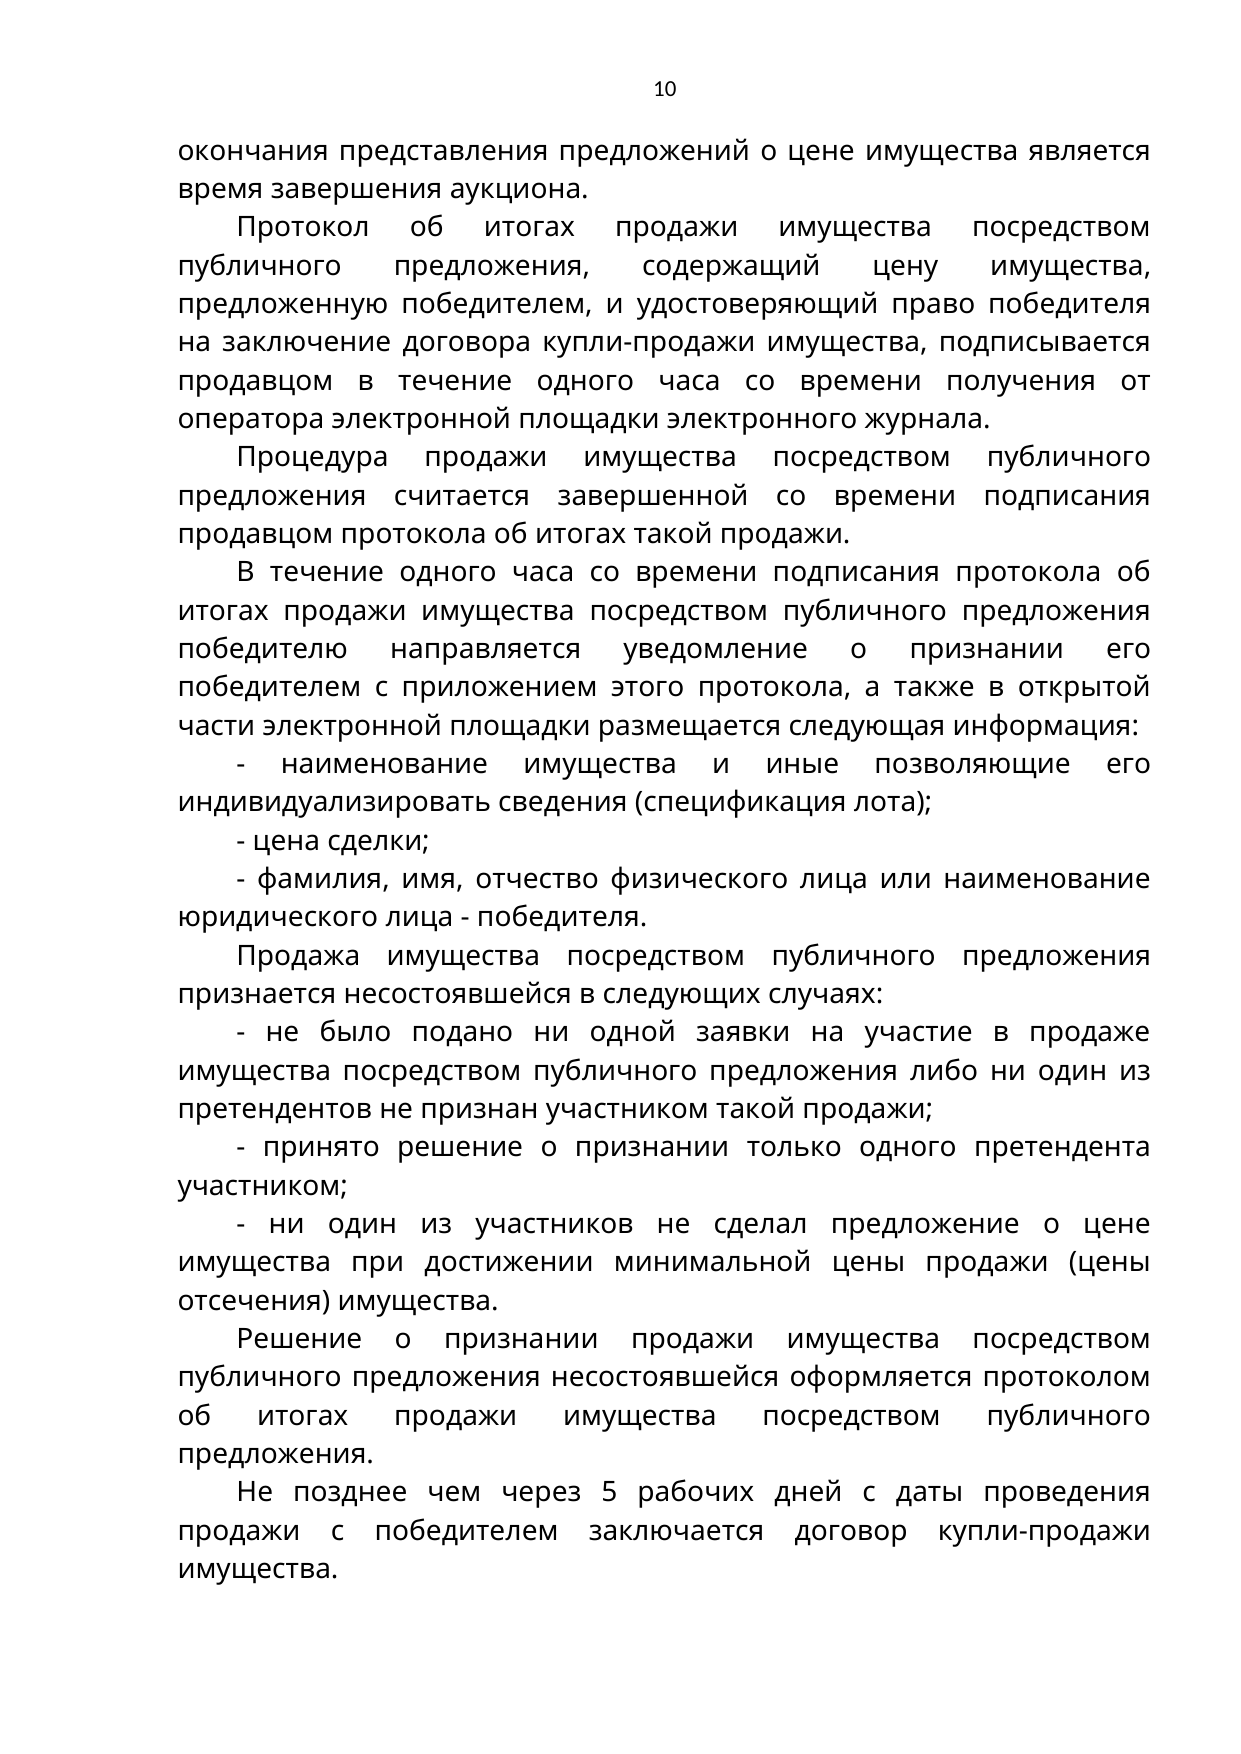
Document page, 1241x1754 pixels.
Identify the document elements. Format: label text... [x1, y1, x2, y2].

text В течение одного часа со времени подписания протокола об итогах продажи имущества посредством публичного предложения победителю направляется уведомление о признании его победителем с приложением этого протокола, а также в открытой части электронной площадки размещается следующая информация: [177, 551, 1152, 743]
text - фамилия, имя, отчество физического лица или наименование юридического лица - победителя. [177, 858, 1152, 935]
text - наименование имущества и иные позволяющие его индивидуализировать сведения (спецификация лота); [177, 743, 1152, 820]
text - принято решение о признании только одного претендента участником; [177, 1126, 1152, 1203]
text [177, 130, 1152, 206]
text Решение о признании продажи имущества посредством публичного предложения несостоявшейся оформляется протоколом об итогах продажи имущества посредством публичного предложения. [177, 1318, 1152, 1471]
text Продажа имущества посредством публичного предложения признается несостоявшейся в следующих случаях: [177, 935, 1152, 1011]
text Не позднее чем через 5 рабочих дней с даты проведения продажи с победителем заключается договор купли-продажи имущества. [177, 1471, 1152, 1586]
text - цена сделки; [177, 820, 1152, 858]
text - ни один из участников не сделал предложение о цене имущества при достижении минимальной цены продажи (цены отсечения) имущества. [177, 1203, 1152, 1318]
text Процедура продажи имущества посредством публичного предложения считается завершенной со времени подписания продавцом протокола об итогах такой продажи. [177, 436, 1152, 551]
text Протокол об итогах продажи имущества посредством публичного предложения, содержащий цену имущества, предложенную победителем, и удостоверяющий право победителя на заключение договора купли-продажи имущества, подписывается продавцом в течение одного часа со времени получения от оператора электронной площадки электронного журнала. [177, 206, 1152, 436]
text - не было подано ни одной заявки на участие в продаже имущества посредством публичного предложения либо ни один из претендентов не признан участником такой продажи; [177, 1011, 1152, 1126]
